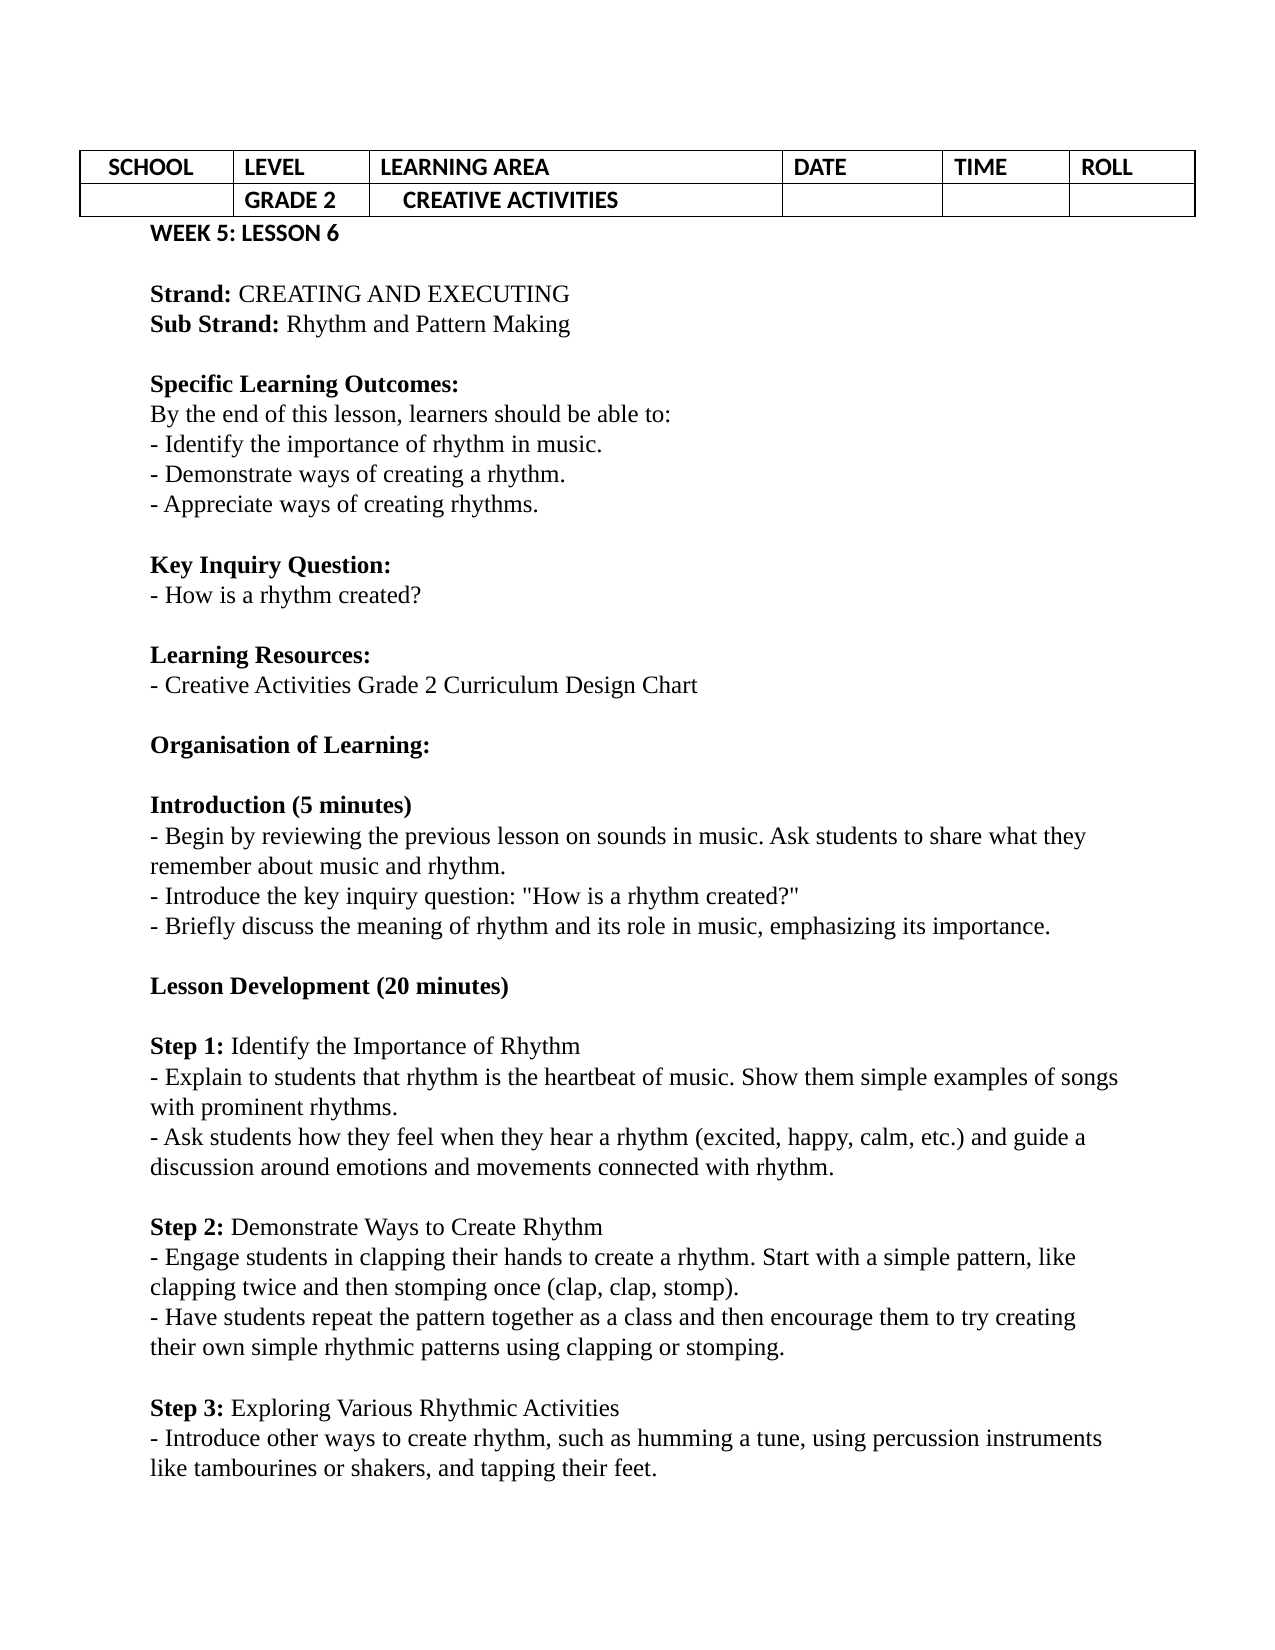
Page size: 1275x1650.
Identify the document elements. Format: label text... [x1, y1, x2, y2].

text Sub Strand: Rhythm and Pattern Making [150, 309, 1125, 338]
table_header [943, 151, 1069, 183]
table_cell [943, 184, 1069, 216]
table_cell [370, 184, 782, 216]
text Strand: CREATING AND EXECUTING [150, 279, 1125, 308]
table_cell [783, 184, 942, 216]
text Organisation of Learning: [150, 730, 1125, 759]
text Learning Resources: [150, 640, 1125, 669]
text - Ask students how they feel when they hear a rhythm (excited, happy, calm, etc.) and guide a discussion around emotions and movements connected with rhythm. [150, 1122, 1125, 1181]
text - Have students repeat the pattern together as a class and then encourage them to try creating their own simple rhythmic patterns using clapping or stomping. [150, 1302, 1125, 1361]
text - How is a rhythm created? [150, 580, 1125, 609]
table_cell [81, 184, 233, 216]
text - Introduce other ways to create rhythm, such as humming a tune, using percussion instruments like tambourines or shakers, and tapping their feet. [150, 1423, 1125, 1482]
text Key Inquiry Question: [150, 550, 1125, 578]
text - Identify the importance of rhythm in music. [150, 429, 1125, 458]
text - Appreciate ways of creating rhythms. [150, 489, 1125, 518]
text - Engage students in clapping their hands to create a rhythm. Start with a simple pattern, like clapping twice and then stomping once (clap, clap, stomp). [150, 1242, 1125, 1301]
text - Introduce the key inquiry question: "How is a rhythm created?" [150, 881, 1125, 910]
text - Explain to students that rhythm is the heartbeat of music. Show them simple examples of songs with prominent rhythms. [150, 1062, 1125, 1120]
text Step 2: Demonstrate Ways to Create Rhythm [150, 1212, 1125, 1241]
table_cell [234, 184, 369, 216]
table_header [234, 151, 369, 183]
text - Briefly discuss the meaning of rhythm and its role in music, emphasizing its importance. [150, 911, 1125, 940]
text Introduction (5 minutes) [150, 791, 1125, 819]
text Specific Learning Outcomes: [150, 369, 1125, 398]
text By the end of this lesson, learners should be able to: [150, 399, 1125, 428]
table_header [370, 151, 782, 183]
text - Demonstrate ways of creating a rhythm. [150, 459, 1125, 488]
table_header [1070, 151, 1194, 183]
text - Creative Activities Grade 2 Curriculum Design Chart [150, 670, 1125, 699]
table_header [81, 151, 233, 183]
text Step 3: Exploring Various Rhythmic Activities [150, 1393, 1125, 1421]
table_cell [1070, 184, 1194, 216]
text Step 1: Identify the Importance of Rhythm [150, 1031, 1125, 1060]
text Lesson Development (20 minutes) [150, 971, 1125, 1000]
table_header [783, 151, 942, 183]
text - Begin by reviewing the previous lesson on sounds in music. Ask students to share what they remember about music and rhythm. [150, 821, 1125, 879]
text WEEK 5: LESSON 6 [150, 217, 1125, 247]
